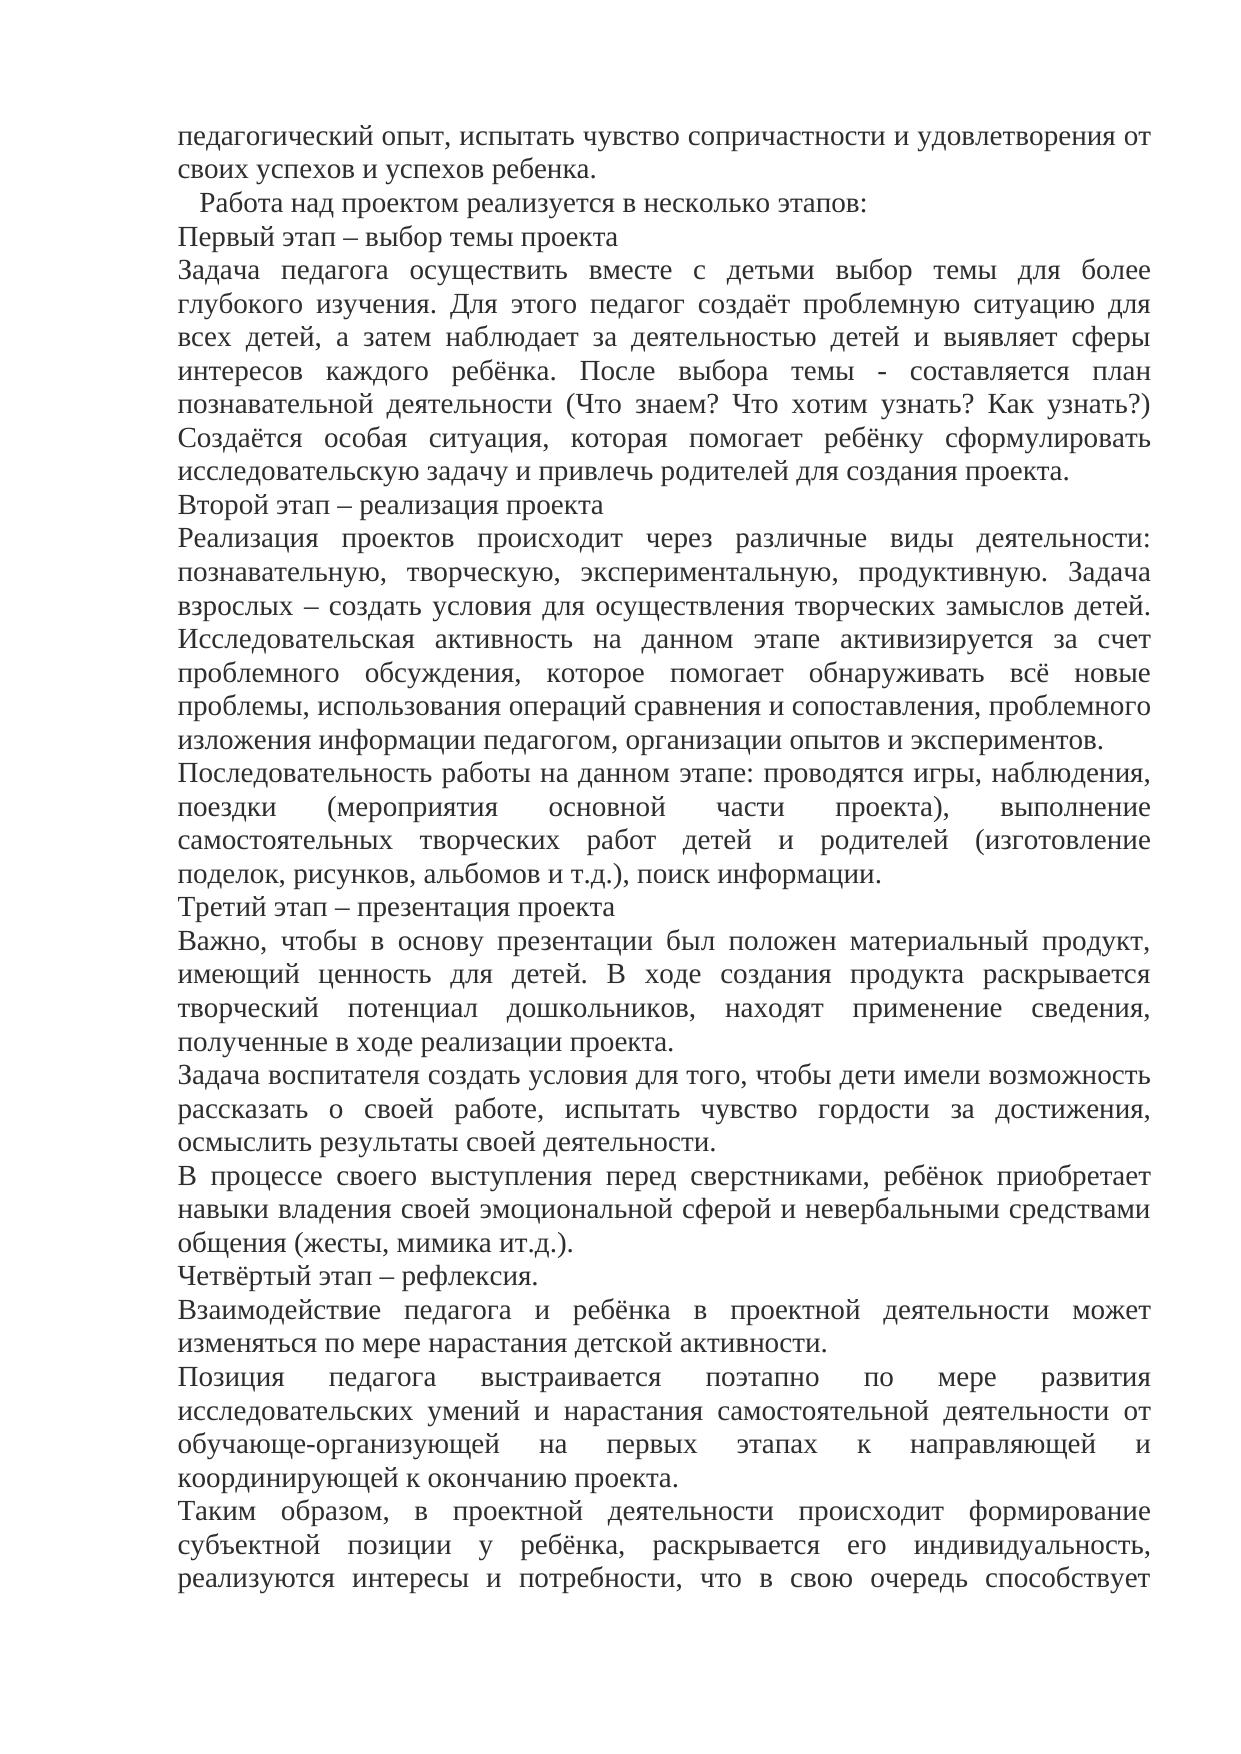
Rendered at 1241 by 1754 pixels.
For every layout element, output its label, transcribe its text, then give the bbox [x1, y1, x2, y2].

text Работа над проектом реализуется в несколько этапов: [177, 185, 1152, 219]
text Взаимодействие педагога и ребёнка в проектной деятельности может изменяться по мере нарастания детской активности. [177, 1292, 1152, 1359]
text Позиция педагога выстраивается поэтапно по мере развития исследовательских умений и нарастания самостоятельной деятельности от обучающе-организующей на первых этапах к направляющей и координирующей к окончанию проекта. [177, 1359, 1152, 1493]
text Реализация проектов происходит через различные виды деятельности: познавательную, творческую, экспериментальную, продуктивную. Задача взрослых – создать условия для осуществления творческих замыслов детей. Исследовательская активность на данном этапе активизируется за счет проблемного обсуждения, которое помогает обнаруживать всё новые проблемы, использования операций сравнения и сопоставления, проблемного изложения информации педагогом, организации опытов и экспериментов. [177, 521, 1152, 755]
text Задача воспитателя создать условия для того, чтобы дети имели возможность рассказать о своей работе, испытать чувство гордости за достижения, осмыслить результаты своей деятельности. [177, 1057, 1152, 1158]
text Задача педагога осуществить вместе с детьми выбор темы для более глубокого изучения. Для этого педагог создаёт проблемную ситуацию для всех детей, а затем наблюдает за деятельностью детей и выявляет сферы интересов каждого ребёнка. После выбора темы - составляется план познавательной деятельности (Что знаем? Что хотим узнать? Как узнать?) Создаётся особая ситуация, которая помогает ребёнку сформулировать исследовательскую задачу и привлечь родителей для создания проекта. [177, 252, 1152, 487]
text Важно, чтобы в основу презентации был положен материальный продукт, имеющий ценность для детей. В ходе создания продукта раскрывается творческий потенциал дошкольников, находят применение сведения, полученные в ходе реализации проекта. [177, 923, 1152, 1057]
text В процессе своего выступления перед сверстниками, ребёнок приобретает навыки владения своей эмоциональной сферой и невербальными средствами общения (жесты, мимика ит.д.). [177, 1158, 1152, 1258]
text Третий этап – презентация проекта [177, 889, 1152, 923]
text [177, 1493, 1152, 1594]
text Второй этап – реализация проекта [177, 487, 1152, 521]
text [177, 118, 1152, 185]
text Четвёртый этап – рефлексия. [177, 1258, 1152, 1292]
text Последовательность работы на данном этапе: проводятся игры, наблюдения, поездки (мероприятия основной части проекта), выполнение самостоятельных творческих работ детей и родителей (изготовление поделок, рисунков, альбомов и т.д.), поиск информации. [177, 755, 1152, 889]
text Первый этап – выбор темы проекта [177, 219, 1152, 252]
